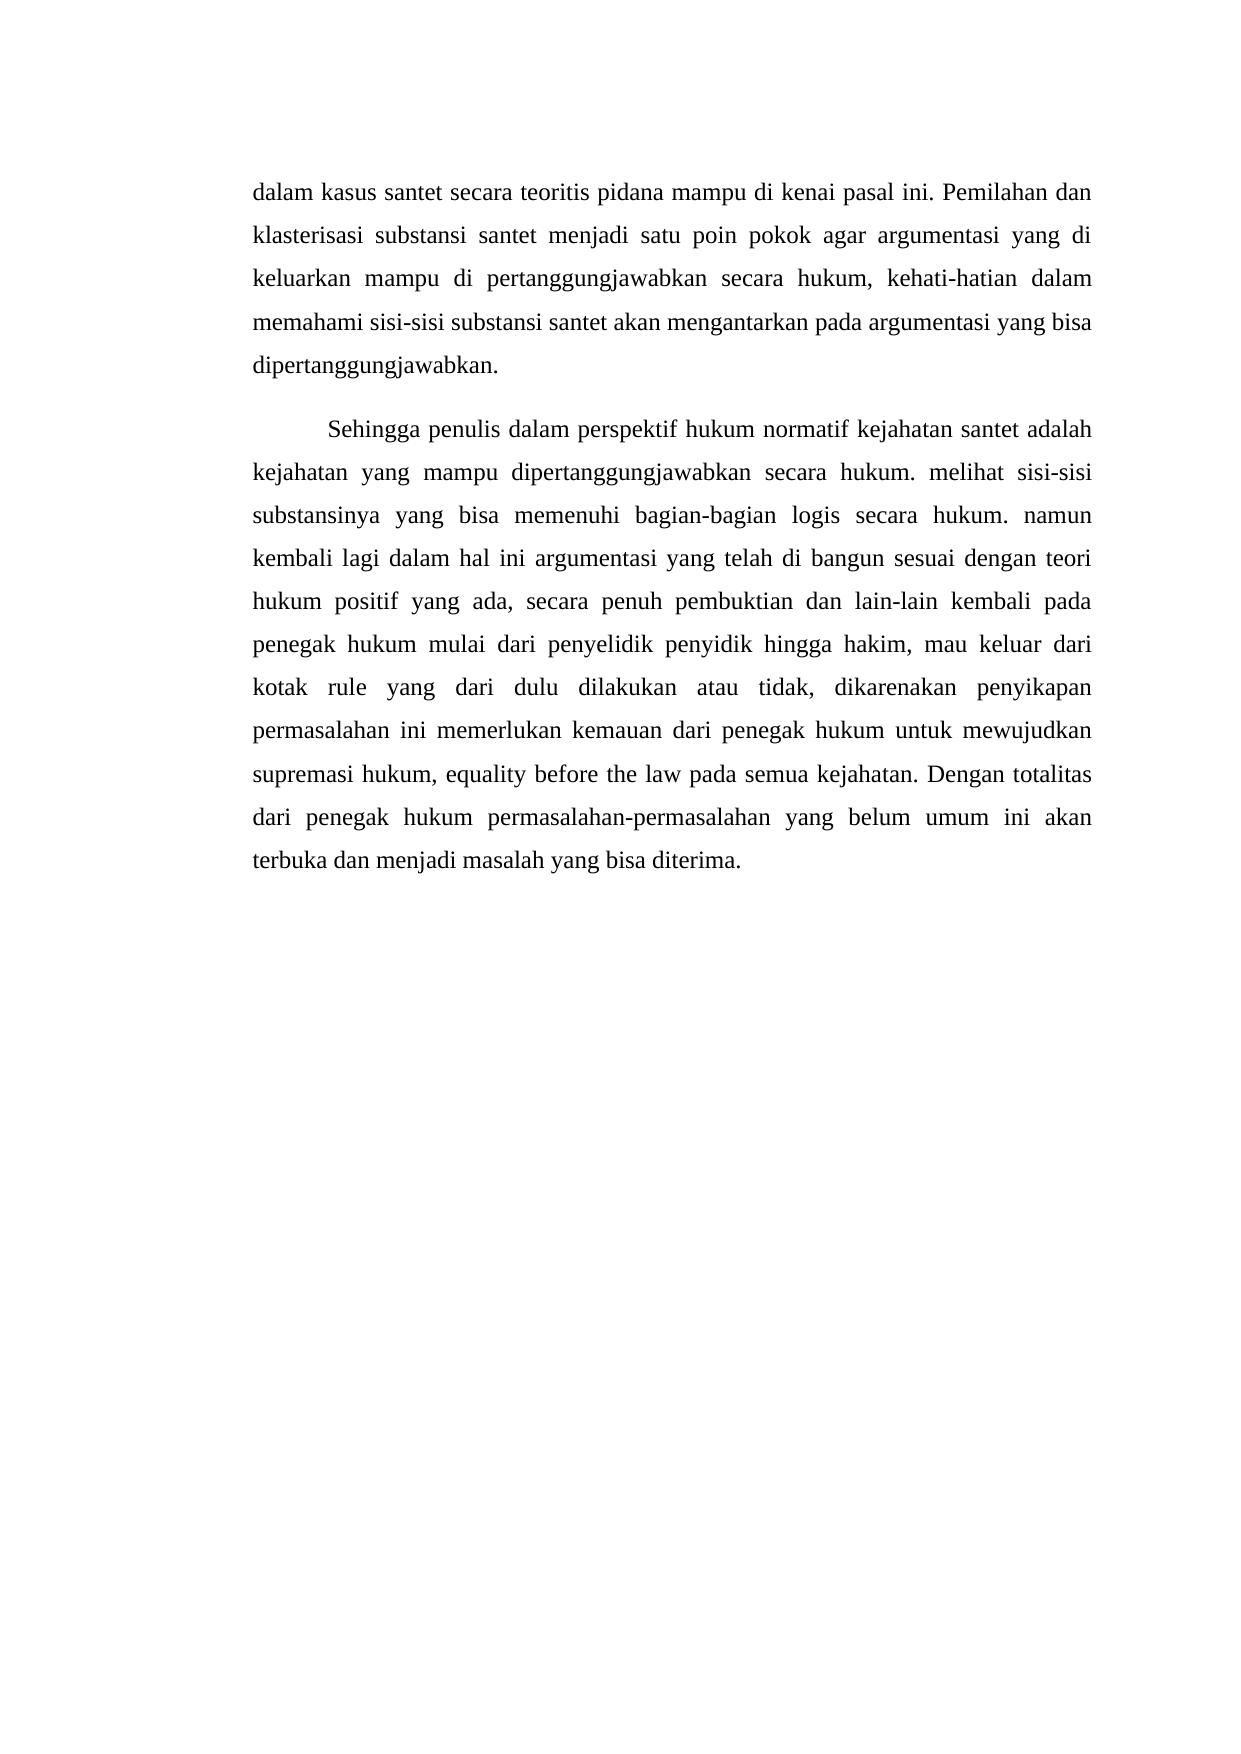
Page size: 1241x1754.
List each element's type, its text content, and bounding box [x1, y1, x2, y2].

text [252, 177, 1092, 378]
text Sehingga penulis dalam perspektif hukum normatif kejahatan santet adalah kejahatan yang mampu dipertanggungjawabkan secara hukum. melihat sisi-sisi substansinya yang bisa memenuhi bagian-bagian logis secara hukum. namun kembali lagi dalam hal ini argumentasi yang telah di bangun sesuai dengan teori hukum positif yang ada, secara penuh pembuktian dan lain-lain kembali pada penegak hukum mulai dari penyelidik penyidik hingga hakim, mau keluar dari kotak rule yang dari dulu dilakukan atau tidak, dikarenakan penyikapan permasalahan ini memerlukan kemauan dari penegak hukum untuk mewujudkan supremasi hukum, equality before the law pada semua kejahatan. Dengan totalitas dari penegak hukum permasalahan-permasalahan yang belum umum ini akan terbuka dan menjadi masalah yang bisa diterima. [252, 414, 1092, 874]
